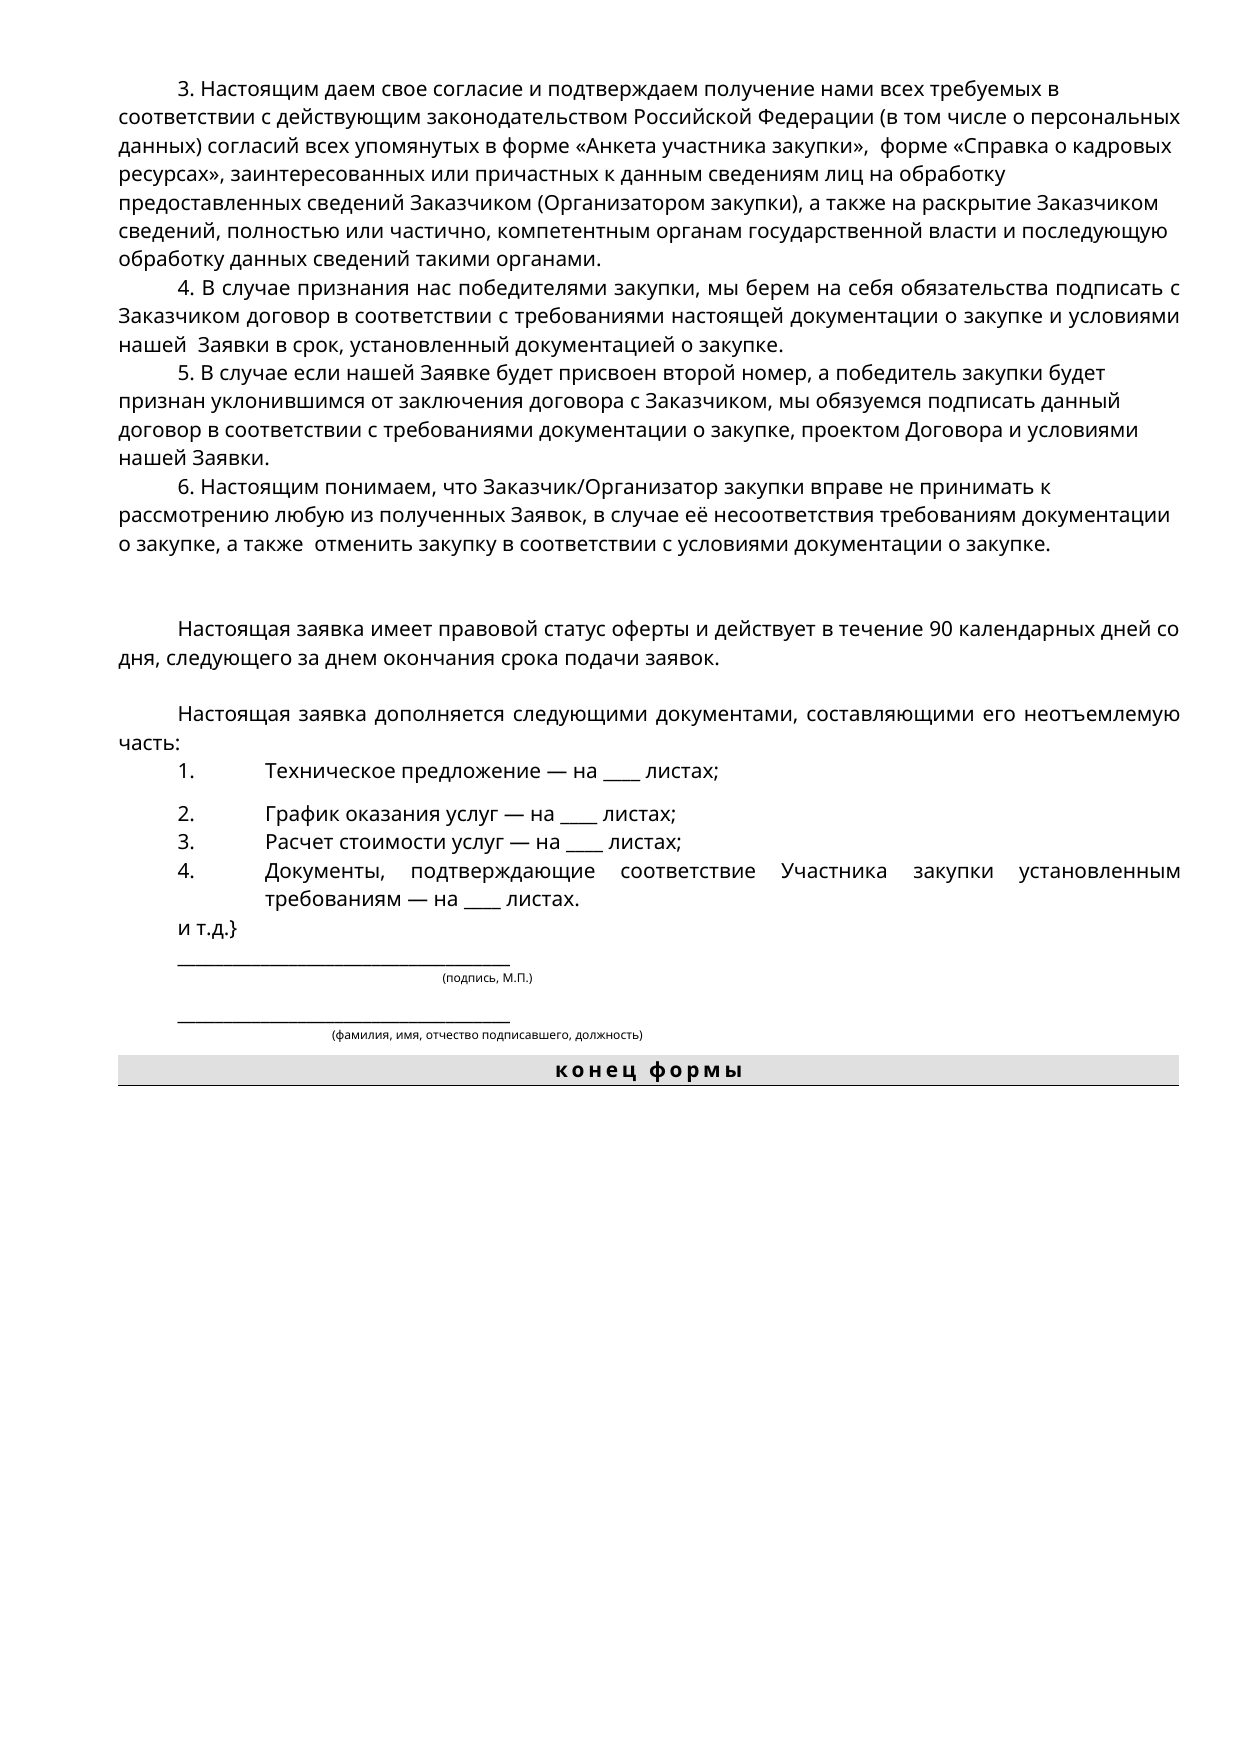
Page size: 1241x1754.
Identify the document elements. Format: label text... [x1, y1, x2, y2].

text Настоящая заявка имеет правовой статус оферты и действует в течение 90 календарных дней со дня, следующего за днем окончания срока подачи заявок. [118, 614, 1181, 671]
text 4. В случае признания нас победителями закупки, мы берем на себя обязательства подписать с Заказчиком договор в соответствии с требованиями настоящей документации о закупке и условиями нашей Заявки в срок, установленный документацией о закупке. [118, 273, 1181, 358]
text 3. Настоящим даем свое согласие и подтверждаем получение нами всех требуемых в соответствии с действующим законодательством Российской Федерации (в том числе о персональных данных) согласий всех упомянутых в форме «Анкета участника закупки», форме «Справка о кадровых ресурсах», заинтересованных или причастных к данным сведениям лиц на обработку предоставленных сведений Заказчиком (Организатором закупки), а также на раскрытие Заказчиком сведений, полностью или частично, компетентным органам государственной власти и последующую обработку данных сведений такими органами. [118, 74, 1181, 273]
text (фамилия, имя, отчество подписавшего, должность) [118, 1026, 797, 1055]
list График оказания услуг — на ____ листах; [177, 799, 1181, 827]
list Расчет стоимости услуг — на ____ листах; [177, 827, 1181, 856]
text ____________________________________ [118, 998, 1181, 1026]
text 5. В случае если нашей Заявке будет присвоен второй номер, а победитель закупки будет признан уклонившимся от заключения договора с Заказчиком, мы обязуемся подписать данный договор в соответствии с требованиями документации о закупке, проектом Договора и условиями нашей Заявки. [118, 358, 1181, 472]
text 6. Настоящим понимаем, что Заказчик/Организатор закупки вправе не принимать к рассмотрению любую из полученных Заявок, в случае её несоответствия требованиям документации о закупке, а также отменить закупку в соответствии с условиями документации о закупке. [118, 472, 1181, 557]
text ____________________________________ [118, 941, 1181, 969]
list Документы, подтверждающие соответствие Участника закупки установленным требованиям — на ____ листах. [177, 856, 1181, 913]
text конец формы [118, 1055, 1179, 1085]
text (подпись, М.П.) [118, 969, 797, 998]
text и т.д.} [118, 913, 1181, 941]
list Техническое предложение — на ____ листах; [177, 756, 1181, 785]
text Настоящая заявка дополняется следующими документами, составляющими его неотъемлемую часть: [118, 699, 1181, 756]
